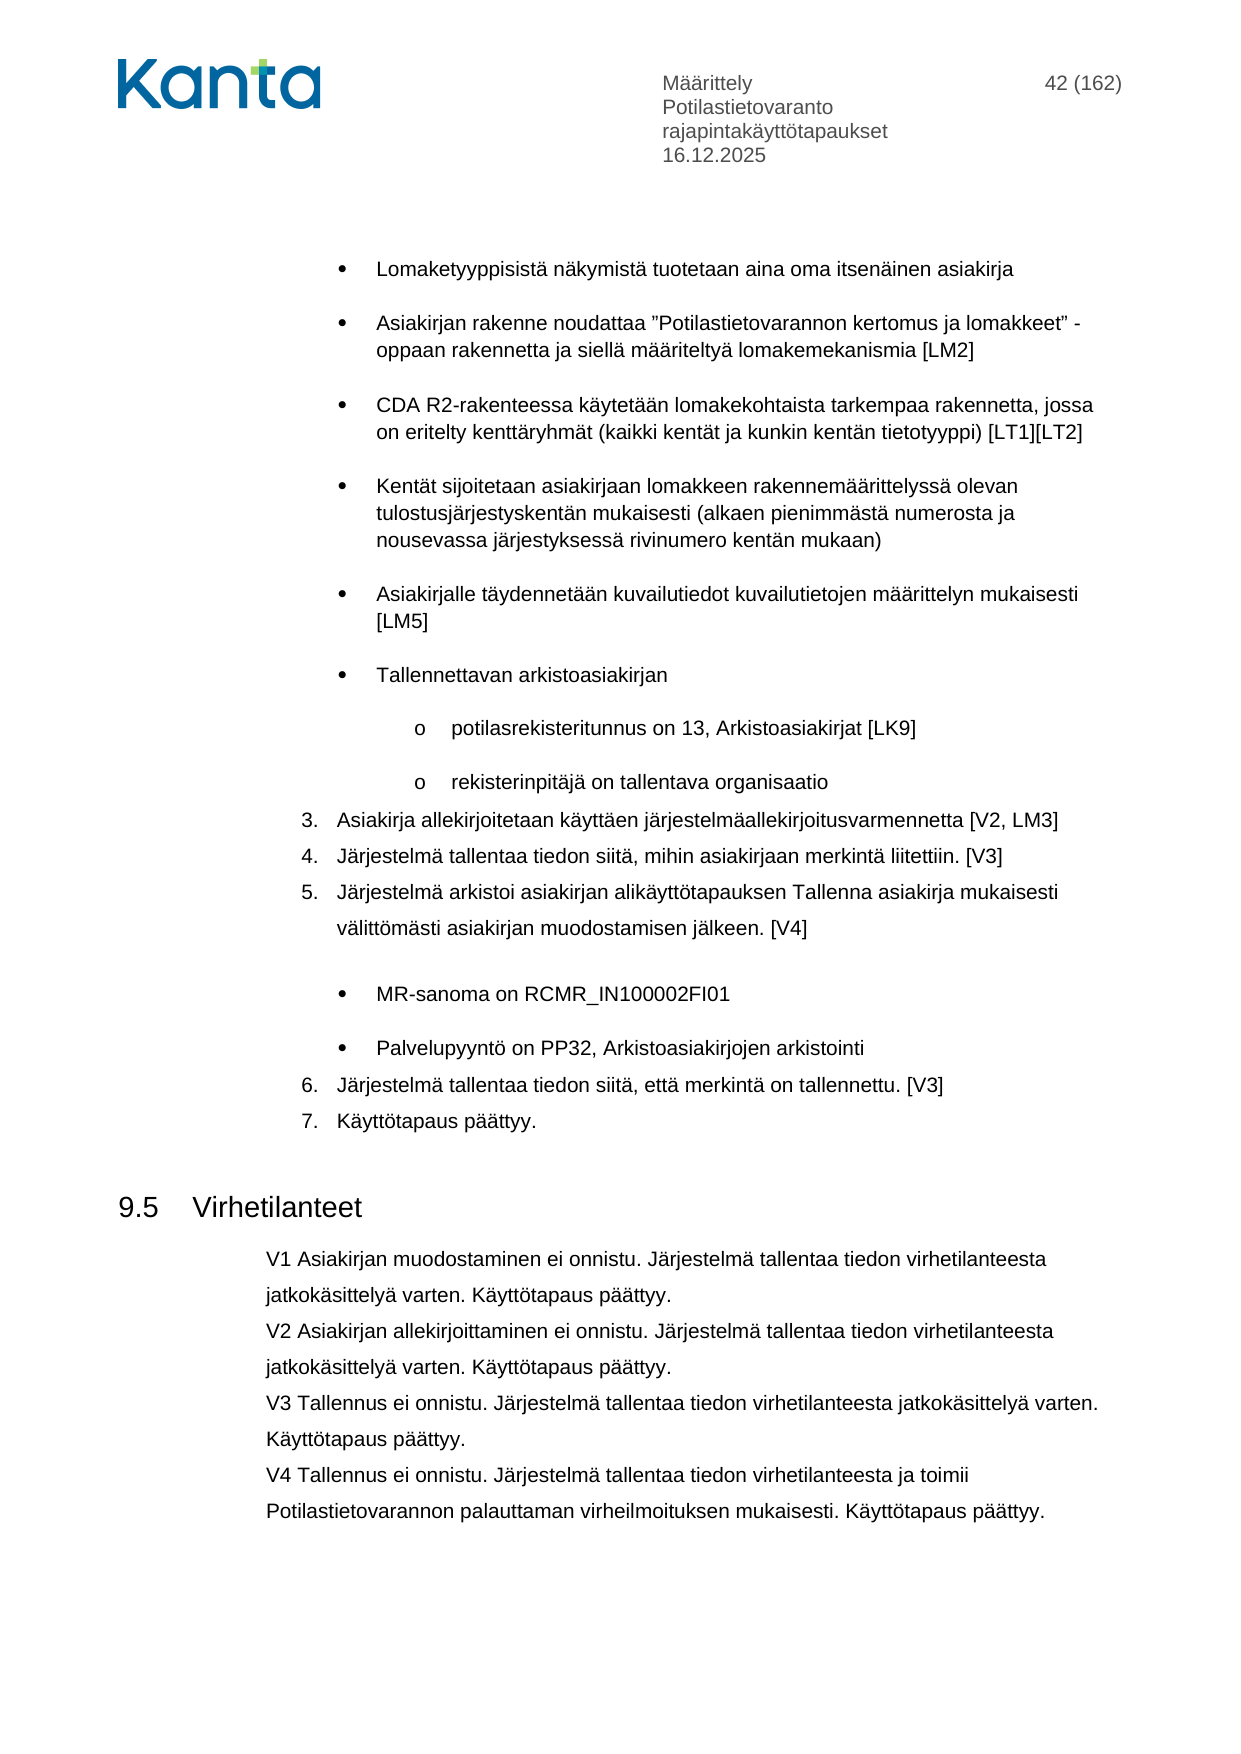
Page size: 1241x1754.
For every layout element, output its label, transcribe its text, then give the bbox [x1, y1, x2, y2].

text V3 Tallennus ei onnistu. Järjestelmä tallentaa tiedon virhetilanteesta jatkokäsittelyä varten. Käyttötapaus päättyy. [266, 1391, 1107, 1451]
text V2 Asiakirjan allekirjoittaminen ei onnistu. Järjestelmä tallentaa tiedon virhetilanteesta jatkokäsittelyä varten. Käyttötapaus päättyy. [266, 1319, 1107, 1379]
list Käyttötapaus päättyy. [301, 1109, 1107, 1133]
list MR-sanoma on RCMR_IN100002FI01 [339, 979, 1107, 1006]
subtitle Virhetilanteet [118, 1190, 1107, 1224]
list Järjestelmä tallentaa tiedon siitä, mihin asiakirjaan merkintä liitettiin. [V3] [301, 844, 1107, 868]
list Järjestelmä arkistoi asiakirjan alikäyttötapauksen Tallenna asiakirja mukaisesti välittömästi asiakirjan muodostamisen jälkeen. [V4] [301, 880, 1107, 940]
list potilasrekisteritunnus on 13, Arkistoasiakirjat [LK9] [414, 714, 1107, 741]
list Lomaketyyppisistä näkymistä tuotetaan aina oma itsenäinen asiakirja [339, 254, 1107, 281]
list Kentät sijoitetaan asiakirjaan lomakkeen rakennemäärittelyssä olevan tulostusjärjestyskentän mukaisesti (alkaen pienimmästä numerosta ja nousevassa järjestyksessä rivinumero kentän mukaan) [339, 471, 1107, 552]
list Tallennettavan arkistoasiakirjan [339, 660, 1107, 687]
list Asiakirja allekirjoitetaan käyttäen järjestelmäallekirjoitusvarmennetta [V2, LM3] [301, 808, 1107, 832]
list Järjestelmä tallentaa tiedon siitä, että merkintä on tallennettu. [V3] [301, 1073, 1107, 1097]
text V1 Asiakirjan muodostaminen ei onnistu. Järjestelmä tallentaa tiedon virhetilanteesta jatkokäsittelyä varten. Käyttötapaus päättyy. [266, 1247, 1107, 1307]
list CDA R2-rakenteessa käytetään lomakekohtaista tarkempaa rakennetta, jossa on eritelty kenttäryhmät (kaikki kentät ja kunkin kentän tietotyyppi) [LT1][LT2] [339, 389, 1107, 443]
list rekisterinpitäjä on tallentava organisaatio [414, 768, 1107, 796]
list Palvelupyyntö on PP32, Arkistoasiakirjojen arkistointi [339, 1033, 1107, 1060]
text V4 Tallennus ei onnistu. Järjestelmä tallentaa tiedon virhetilanteesta ja toimii Potilastietovarannon palauttaman virheilmoituksen mukaisesti. Käyttötapaus päättyy. [266, 1462, 1107, 1522]
picture [118, 59, 321, 109]
list Asiakirjan rakenne noudattaa ”Potilastietovarannon kertomus ja lomakkeet” -oppaan rakennetta ja siellä määriteltyä lomakemekanismia [LM2] [339, 308, 1107, 362]
list Asiakirjalle täydennetään kuvailutiedot kuvailutietojen määrittelyn mukaisesti [LM5] [339, 579, 1107, 633]
